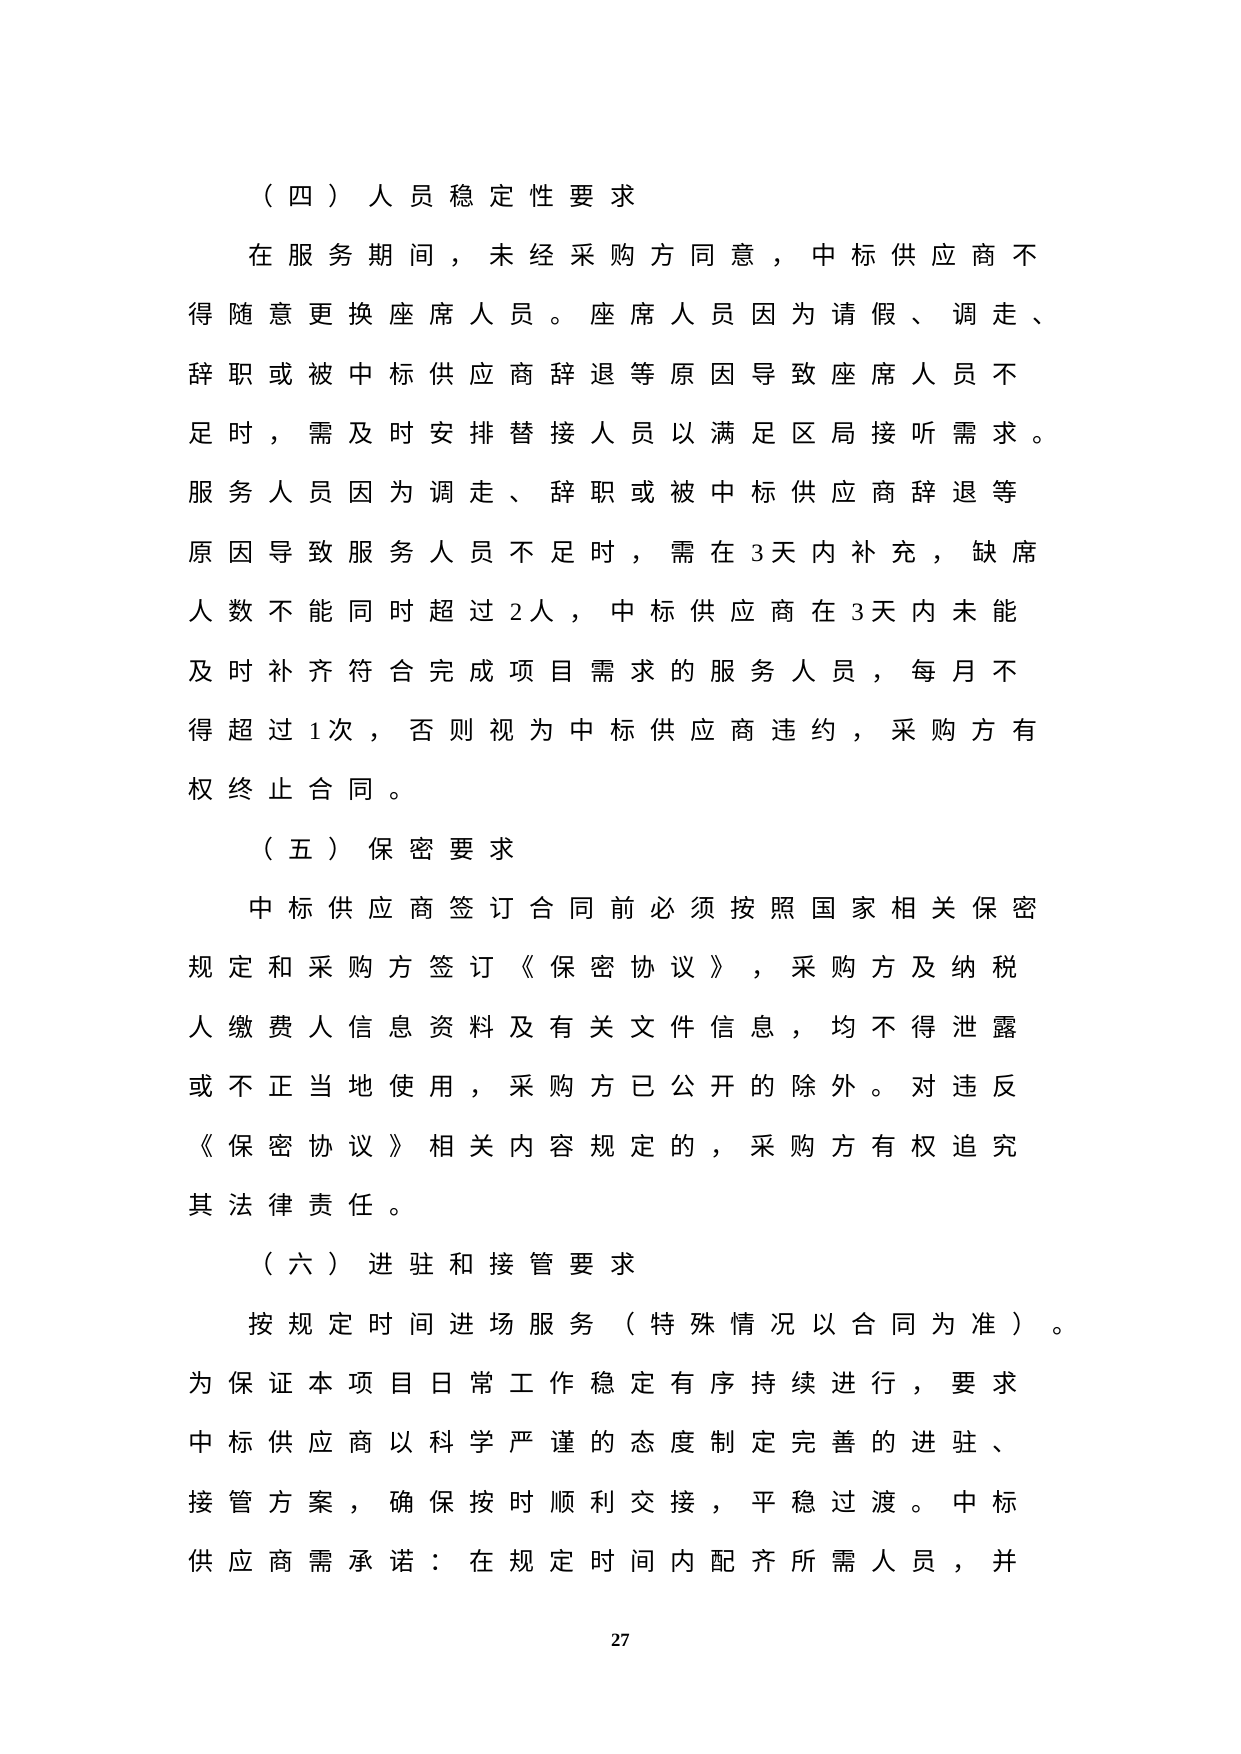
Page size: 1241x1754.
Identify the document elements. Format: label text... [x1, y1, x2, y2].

text 中标供应商签订合同前必须按照国家相关保密规定和采购方签订《保密协议》，采购方及纳税人缴费人信息资料及有关文件信息，均不得泄露或不正当地使用，采购方已公开的除外。对违反《保密协议》相关内容规定的，采购方有权追究其法律责任。 [188, 877, 1052, 1233]
text （四）人员稳定性要求 [188, 164, 1052, 224]
text 在服务期间，未经采购方同意，中标供应商不得随意更换座席人员。座席人员因为请假、调走、辞职或被中标供应商辞退等原因导致座席人员不足时，需及时安排替接人员以满足区局接听需求。服务人员因为调走、辞职或被中标供应商辞退等原因导致服务人员不足时，需在3天内补充，缺席人数不能同时超过2人，中标供应商在3天内未能及时补齐符合完成项目需求的服务人员，每月不得超过1次，否则视为中标供应商违约，采购方有权终止合同。 [188, 224, 1052, 818]
text （五）保密要求 [188, 818, 1052, 877]
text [188, 1293, 1052, 1589]
text （六）进驻和接管要求 [188, 1233, 1052, 1293]
